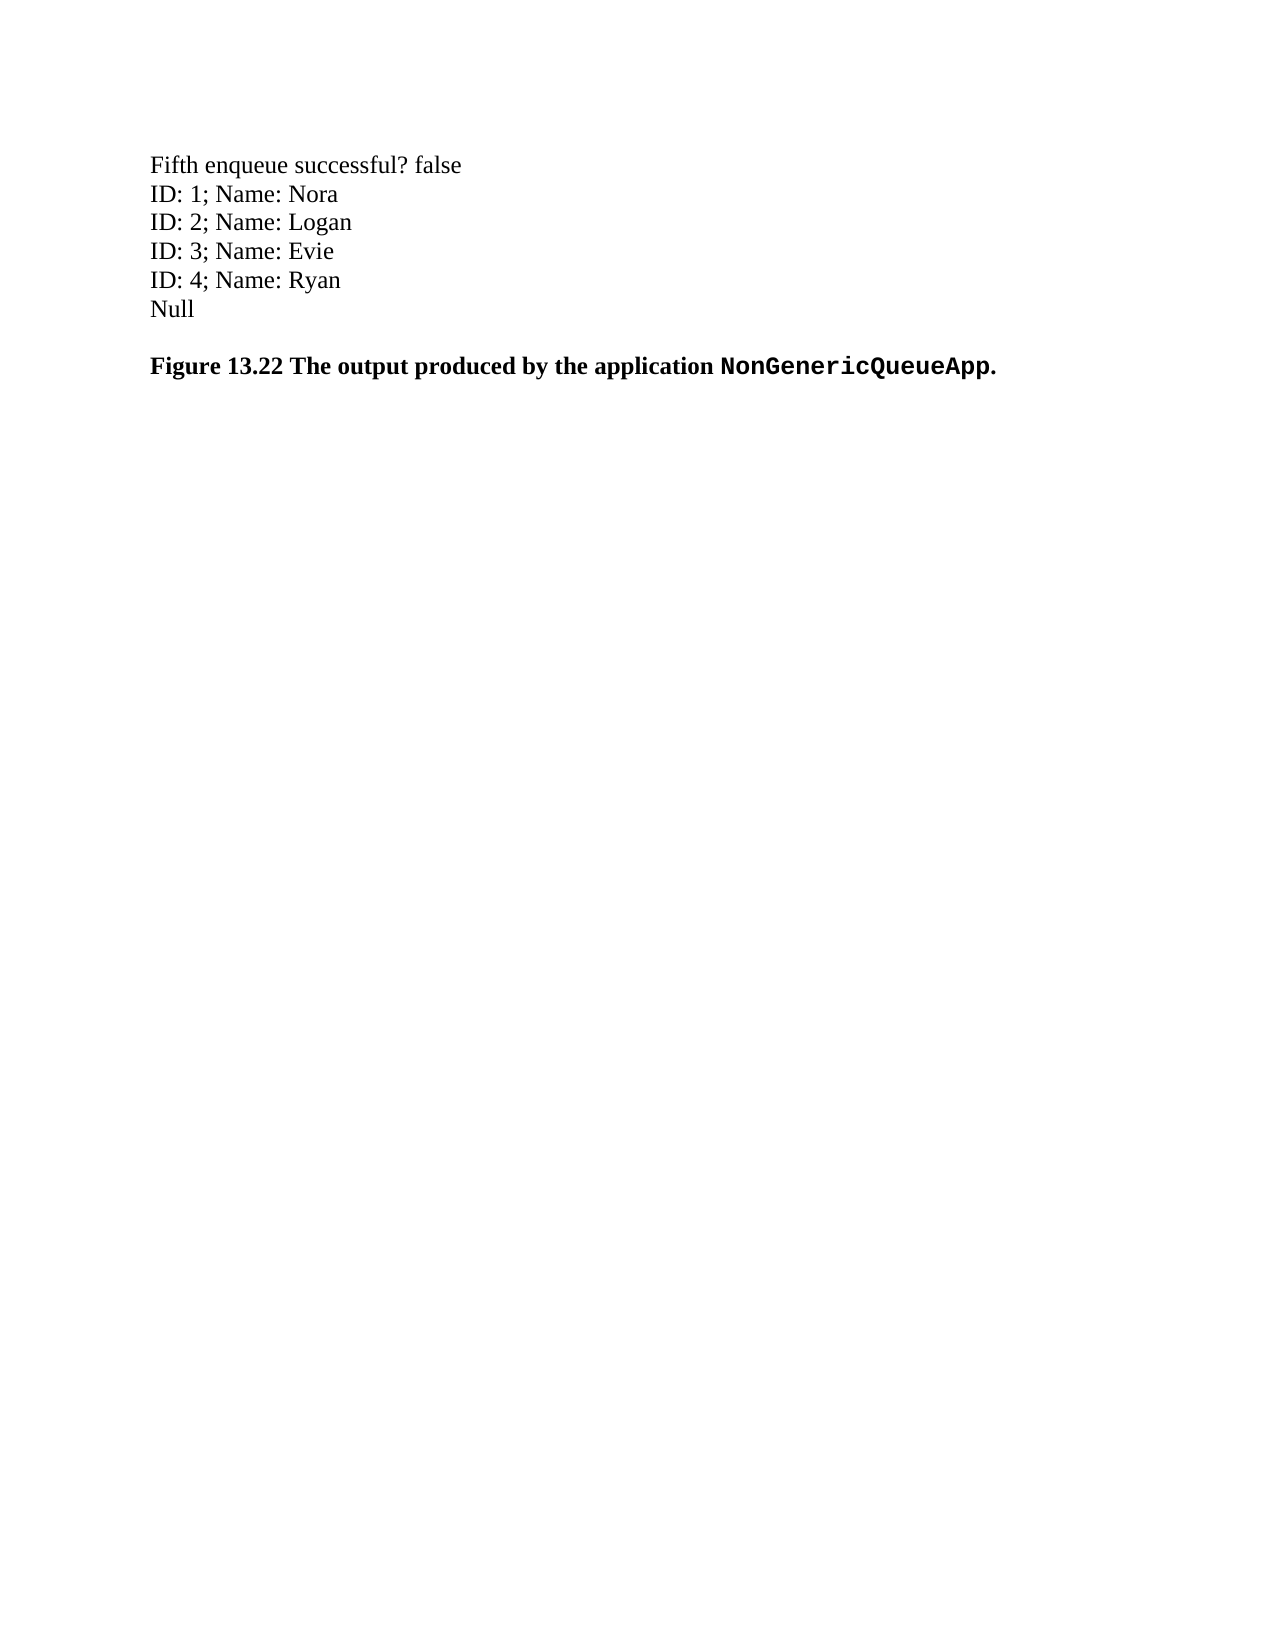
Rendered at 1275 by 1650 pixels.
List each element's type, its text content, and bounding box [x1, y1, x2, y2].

text ID: 1; Name: Nora [150, 179, 1164, 207]
text Fifth enqueue successful? false [150, 150, 1164, 179]
text Null [150, 294, 1164, 322]
text ID: 4; Name: Ryan [150, 265, 1164, 294]
text Figure 13.22 The output produced by the application NonGenericQueueApp. [150, 351, 1164, 382]
text ID: 3; Name: Evie [150, 236, 1164, 265]
text ID: 2; Name: [150, 207, 1164, 236]
